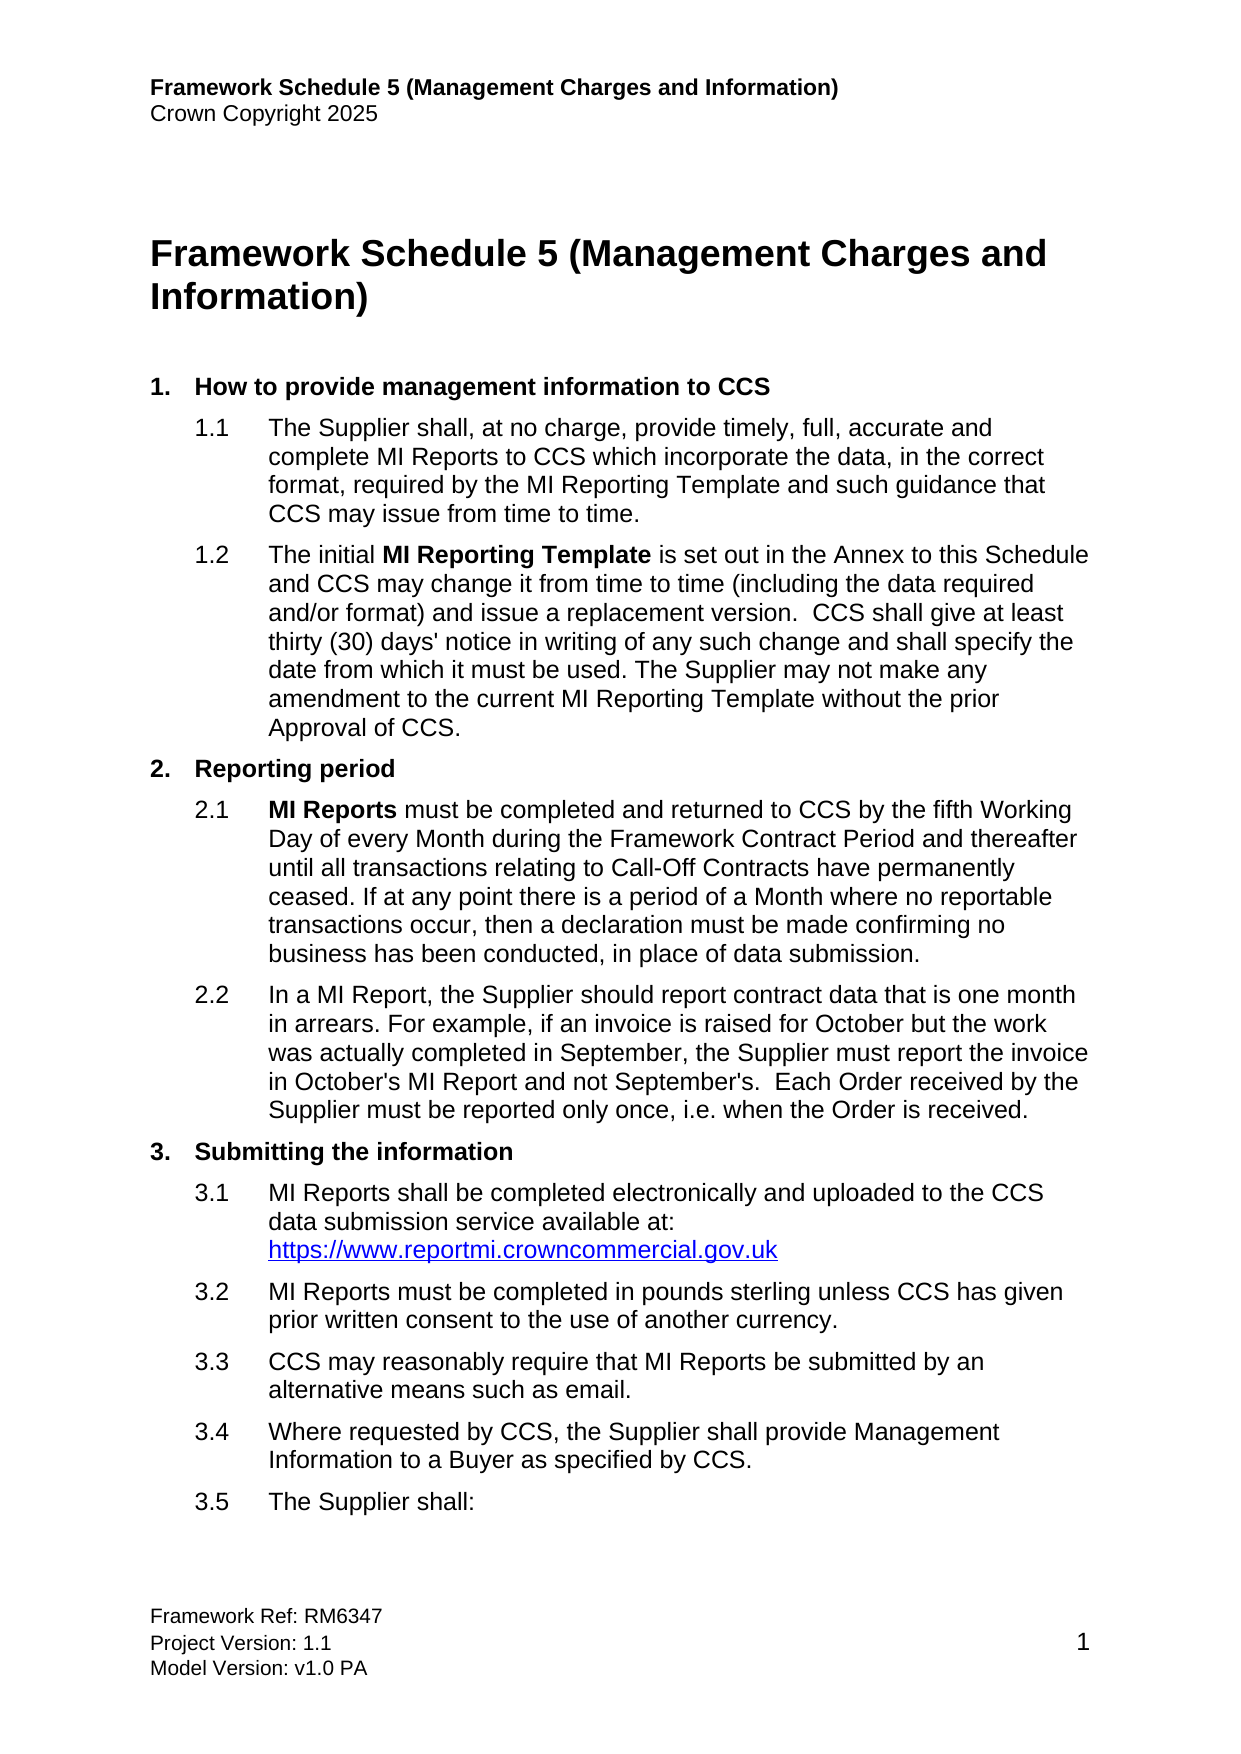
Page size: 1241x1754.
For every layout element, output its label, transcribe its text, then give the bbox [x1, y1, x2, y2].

list The Supplier shall, at no charge, provide timely, full, accurate and complete MI Reports to CCS which incorporate the data, in the correct format, required by the MI Reporting Template and such guidance that CCS may issue from time to time. [194, 413, 1090, 528]
list MI Reports must be completed and returned to CCS by the fifth Working Day of every Month during the Framework Contract Period and thereafter until all transactions relating to Call-Off Contracts have permanently ceased. If at any point there is a period of a Month where no reportable transactions occur, then a declaration must be made confirming no business has been conducted, in place of data submission. [194, 795, 1090, 968]
list MI Reports shall be completed electronically and uploaded to the CCS data submission service available at: https://www.reportmi.crowncommercial.gov.uk [194, 1178, 1090, 1264]
list Reporting period [150, 754, 1090, 783]
list The initial MI Reporting Template is set out in the Annex to this Schedule and CCS may change it from time to time (including the data required and/or format) and issue a replacement version. CCS shall give at least thirty (30) days' notice in writing of any such change and shall specify the date from which it must be used. The Supplier may not make any amendment to the current MI Reporting Template without the prior Approval of CCS. [194, 540, 1090, 741]
list MI Reports must be completed in pounds sterling unless CCS has given prior written consent to the use of another currency. [194, 1276, 1090, 1334]
list In a MI Report, the Supplier should report contract data that is one month in arrears. For example, if an invoice is raised for October but the work was actually completed in September, the Supplier must report the invoice in October's MI Report and not September's. Each Order received by the Supplier must be reported only once, i.e. when the Order is received. [194, 980, 1090, 1124]
text Framework Schedule 5 (Management Charges and Information) [150, 231, 1090, 318]
list The Supplier shall: [194, 1486, 1090, 1515]
list Submitting the information [150, 1136, 1090, 1165]
list Where requested by CCS, the Supplier shall provide Management Information to a Buyer as specified by CCS. [194, 1416, 1090, 1474]
list How to provide management information to CCS [150, 371, 1090, 400]
list CCS may reasonably require that MI Reports be submitted by an alternative means such as email. [194, 1346, 1090, 1404]
